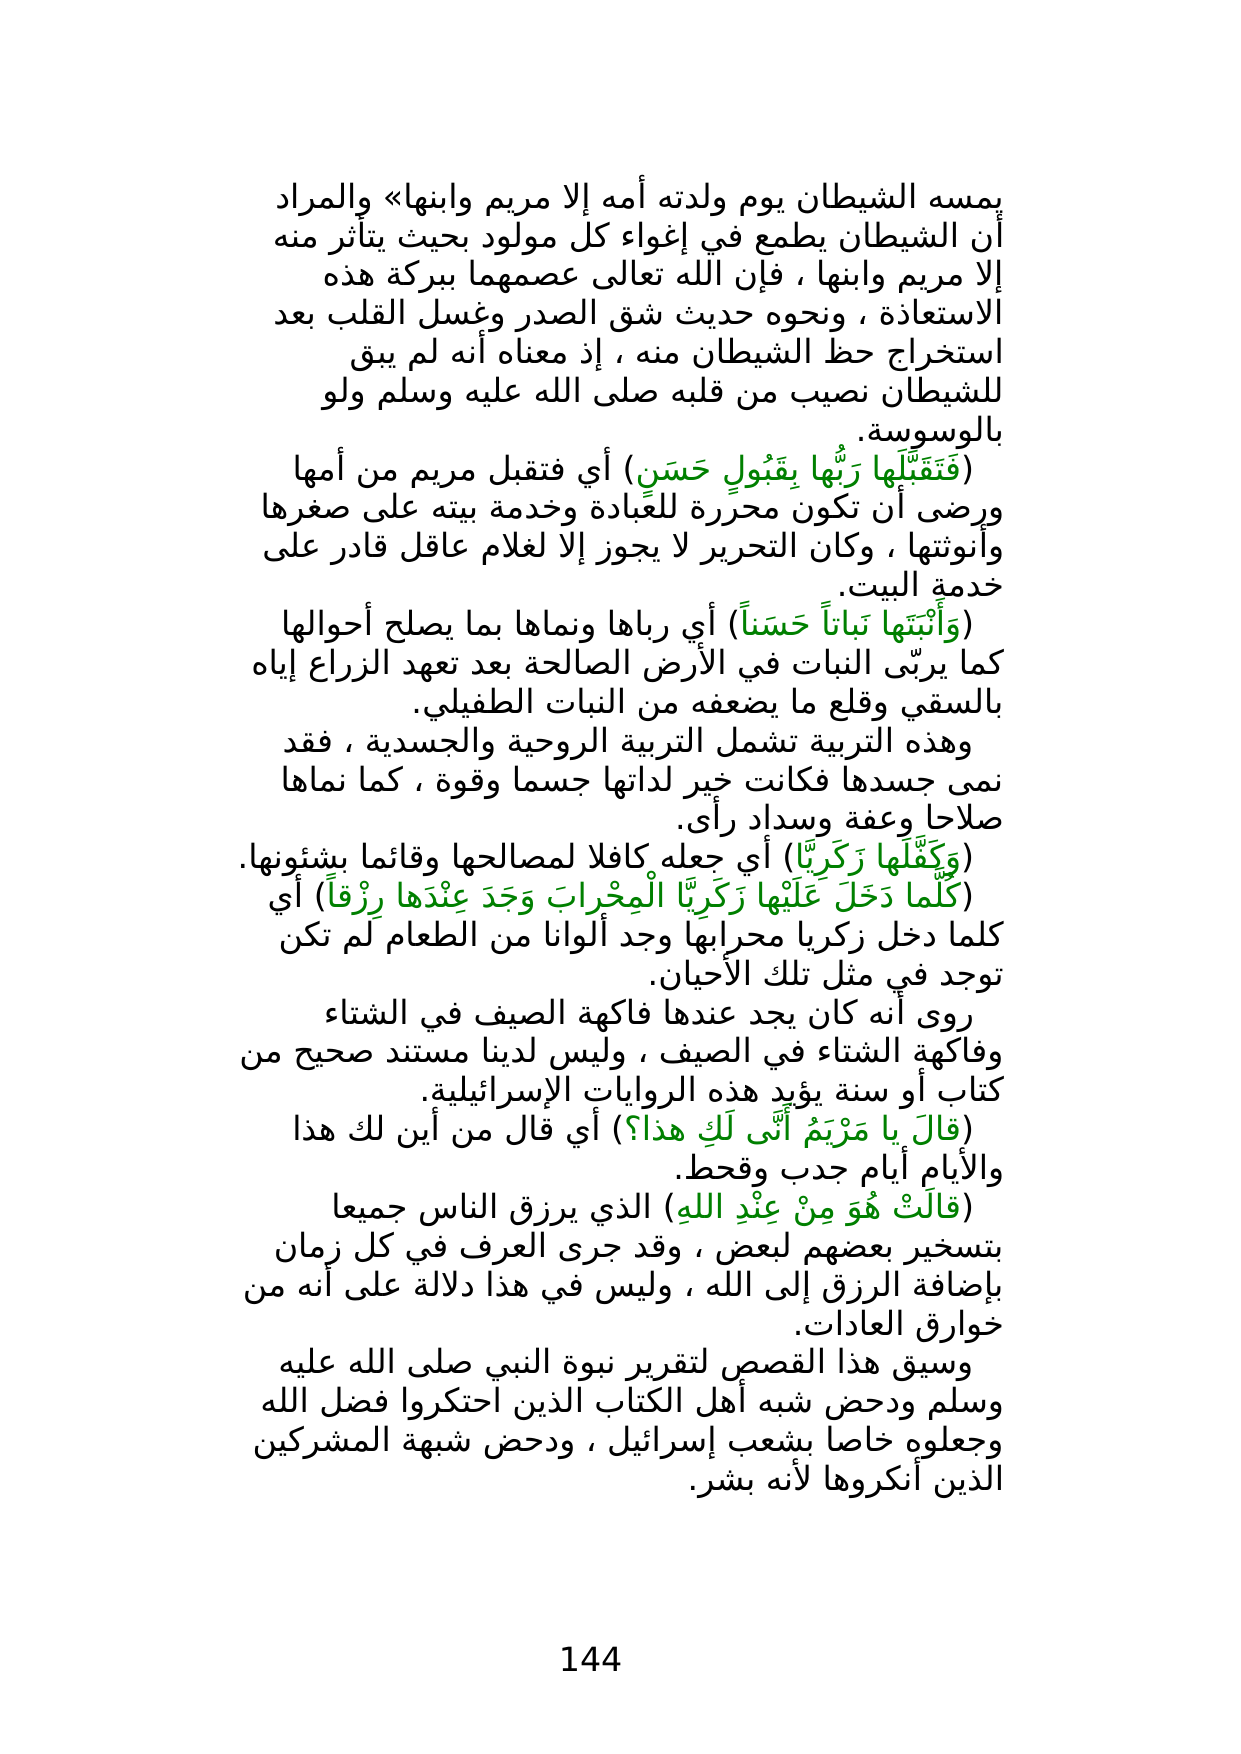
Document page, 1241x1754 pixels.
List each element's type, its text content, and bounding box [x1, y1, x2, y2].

text وسيق هذا القصص لتقرير نبوة النبي صلى الله عليه وسلم ودحض شبه أهل الكتاب الذين احتكروا فضل الله وجعلوه خاصا بشعب إسرائيل ، ودحض شبهة المشركين الذين أنكروها لأنه بشر. [236, 1343, 1004, 1498]
text (قالَ يا مَرْيَمُ أَنَّى لَكِ هذا؟) أي قال من أين لك هذا والأيام أيام جدب وقحط. [236, 1110, 1004, 1187]
text يمسه الشيطان يوم ولدته أمه إلا مريم وابنها» والمراد أن الشيطان يطمع في إغواء كل مولود بحيث يتأثر منه إلا مريم وابنها ، فإن الله تعالى عصمهما ببركة هذه الاستعاذة ، ونحوه حديث شق الصدر وغسل القلب بعد استخراج حظ الشيطان منه ، إذ معناه أنه لم يبق للشيطان نصيب من قلبه صلى الله عليه وسلم ولو بالوسوسة. [236, 177, 1004, 449]
text (قالَتْ هُوَ مِنْ عِنْدِ اللهِ) الذي يرزق الناس جميعا بتسخير بعضهم لبعض ، وقد جرى العرف في كل زمان بإضافة الرزق إلى الله ، وليس في هذا دلالة على أنه من خوارق العادات. [236, 1187, 1004, 1343]
text (وَأَنْبَتَها نَباتاً حَسَناً) أي رباها ونماها بما يصلح أحوالها كما يربّى النبات في الأرض الصالحة بعد تعهد الزراع إياه بالسقي وقلع ما يضعفه من النبات الطفيلي. [236, 604, 1004, 721]
text (كُلَّما دَخَلَ عَلَيْها زَكَرِيَّا الْمِحْرابَ وَجَدَ عِنْدَها رِزْقاً) أي كلما دخل زكريا محرابها وجد ألوانا من الطعام لم تكن توجد في مثل تلك الأحيان. [236, 877, 1004, 993]
text روى أنه كان يجد عندها فاكهة الصيف في الشتاء وفاكهة الشتاء في الصيف ، وليس لدينا مستند صحيح من كتاب أو سنة يؤيد هذه الروايات الإسرائيلية. [236, 993, 1004, 1110]
text (وَكَفَّلَها زَكَرِيَّا) أي جعله كافلا لمصالحها وقائما بشئونها. [236, 838, 1004, 877]
text وهذه التربية تشمل التربية الروحية والجسدية ، فقد نمى جسدها فكانت خير لداتها جسما وقوة ، كما نماها صلاحا وعفة وسداد رأى. [236, 721, 1004, 838]
text (فَتَقَبَّلَها رَبُّها بِقَبُولٍ حَسَنٍ) أي فتقبل مريم من أمها ورضى أن تكون محررة للعبادة وخدمة بيته على صغرها وأنوثتها ، وكان التحرير لا يجوز إلا لغلام عاقل قادر على خدمة البيت. [236, 449, 1004, 604]
